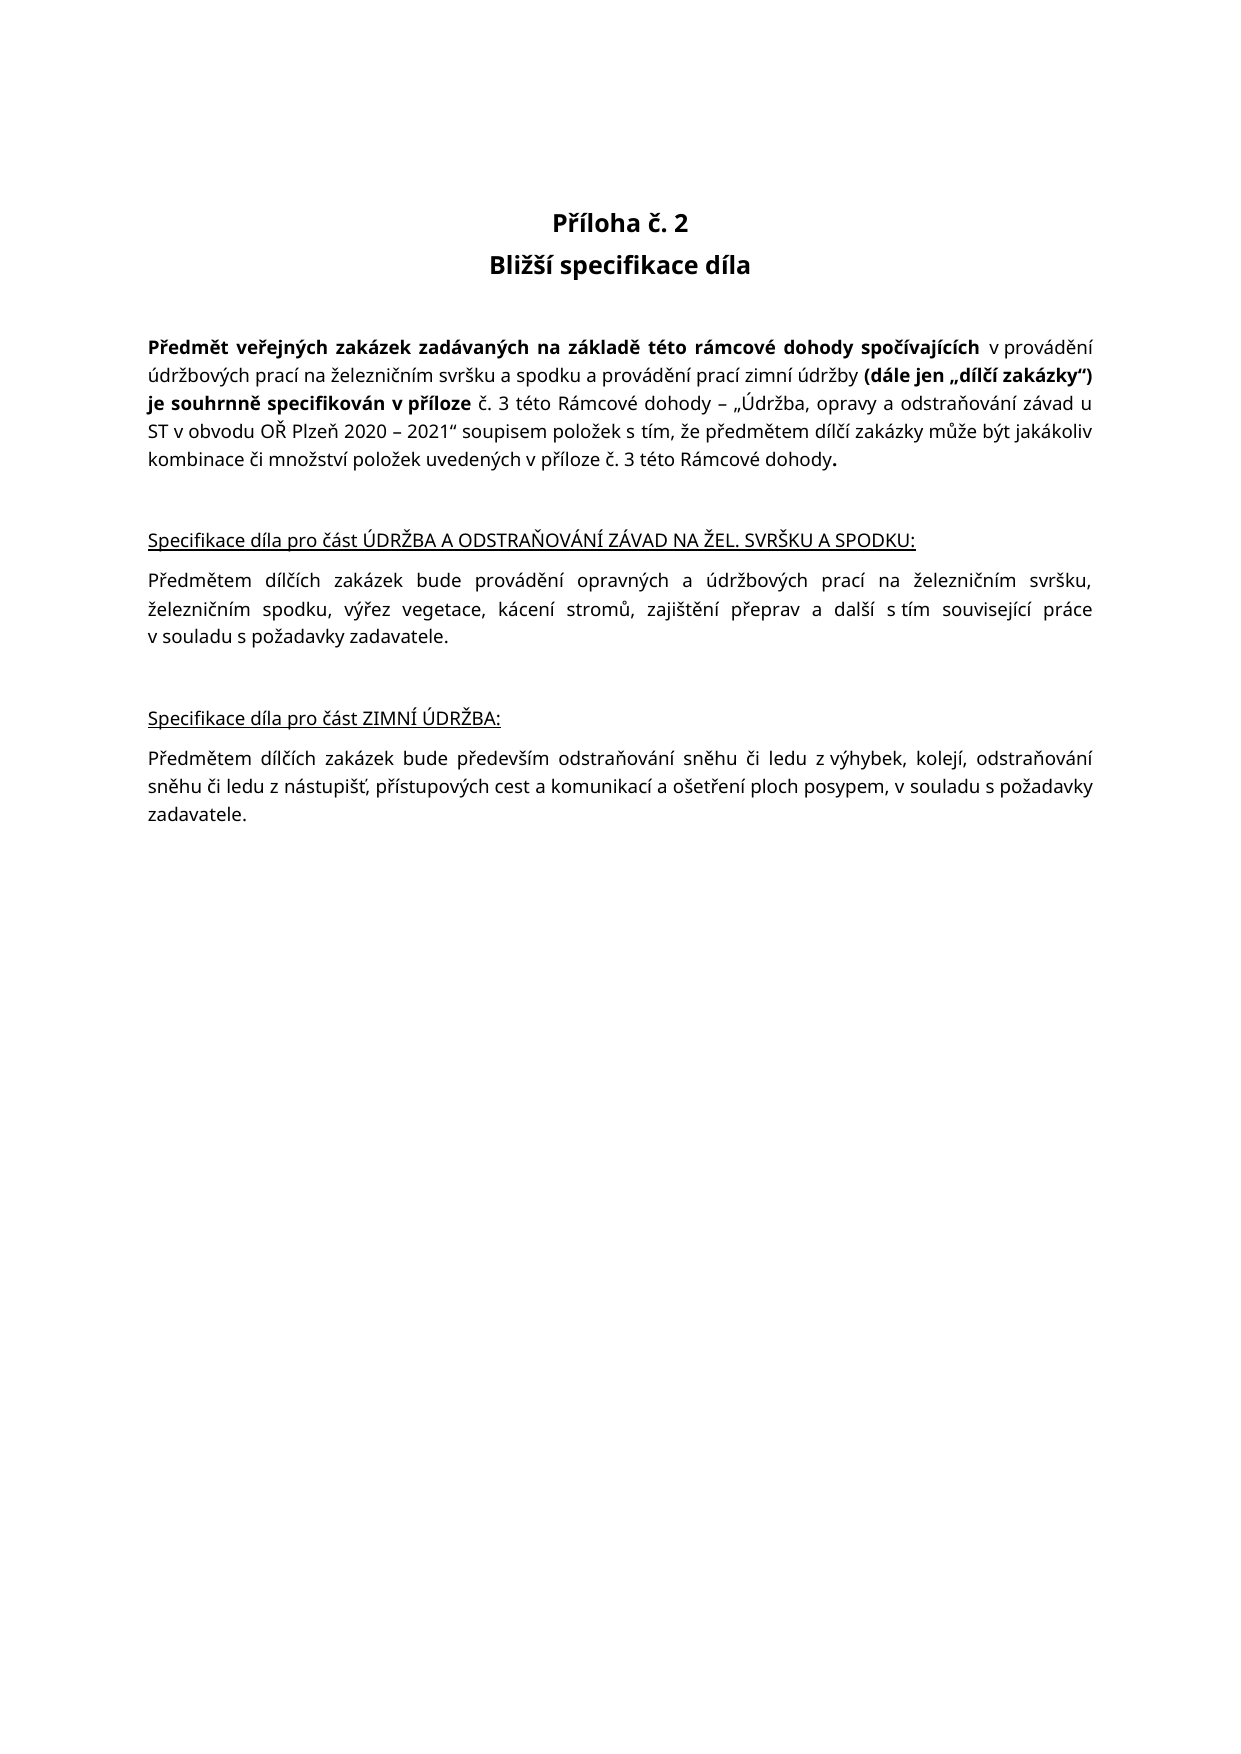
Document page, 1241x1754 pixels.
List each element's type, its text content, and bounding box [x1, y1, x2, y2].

text Bližší specifikace díla [148, 251, 1093, 280]
text Specifikace díla pro část ZIMNÍ ÚDRŽBA: [148, 705, 1093, 730]
text Předmětem dílčích zakázek bude provádění opravných a údržbových prací na železničním svršku, železničním spodku, výřez vegetace, kácení stromů, zajištění přeprav a další s tím související práce v souladu s požadavky zadavatele. [148, 568, 1093, 649]
text Specifikace díla pro část ÚDRŽBA A ODSTRAŇOVÁNÍ ZÁVAD NA ŽEL. SVRŠKU A SPODKU: [148, 527, 1093, 553]
text Předmětem dílčích zakázek bude především odstraňování sněhu či ledu z výhybek, kolejí, odstraňování sněhu či ledu z nástupišť, přístupových cest a komunikací a ošetření ploch posypem, v souladu s požadavky zadavatele. [148, 745, 1093, 827]
text Předmět veřejných zakázek zadávaných na základě této rámcové dohody spočívajících v provádění údržbových prací na železničním svršku a spodku a provádění prací zimní údržby (dále jen „dílčí zakázky“) je souhrnně specifikován v příloze č. 3 této Rámcové dohody – „Údržba, opravy a odstraňování závad u ST v obvodu OŘ Plzeň 2020 – 2021“ soupisem položek s tím, že předmětem dílčí zakázky může být jakákoliv kombinace či množství položek uvedených v příloze č. 3 této Rámcové dohody. [148, 334, 1093, 472]
text Příloha č. 2 [148, 209, 1093, 238]
